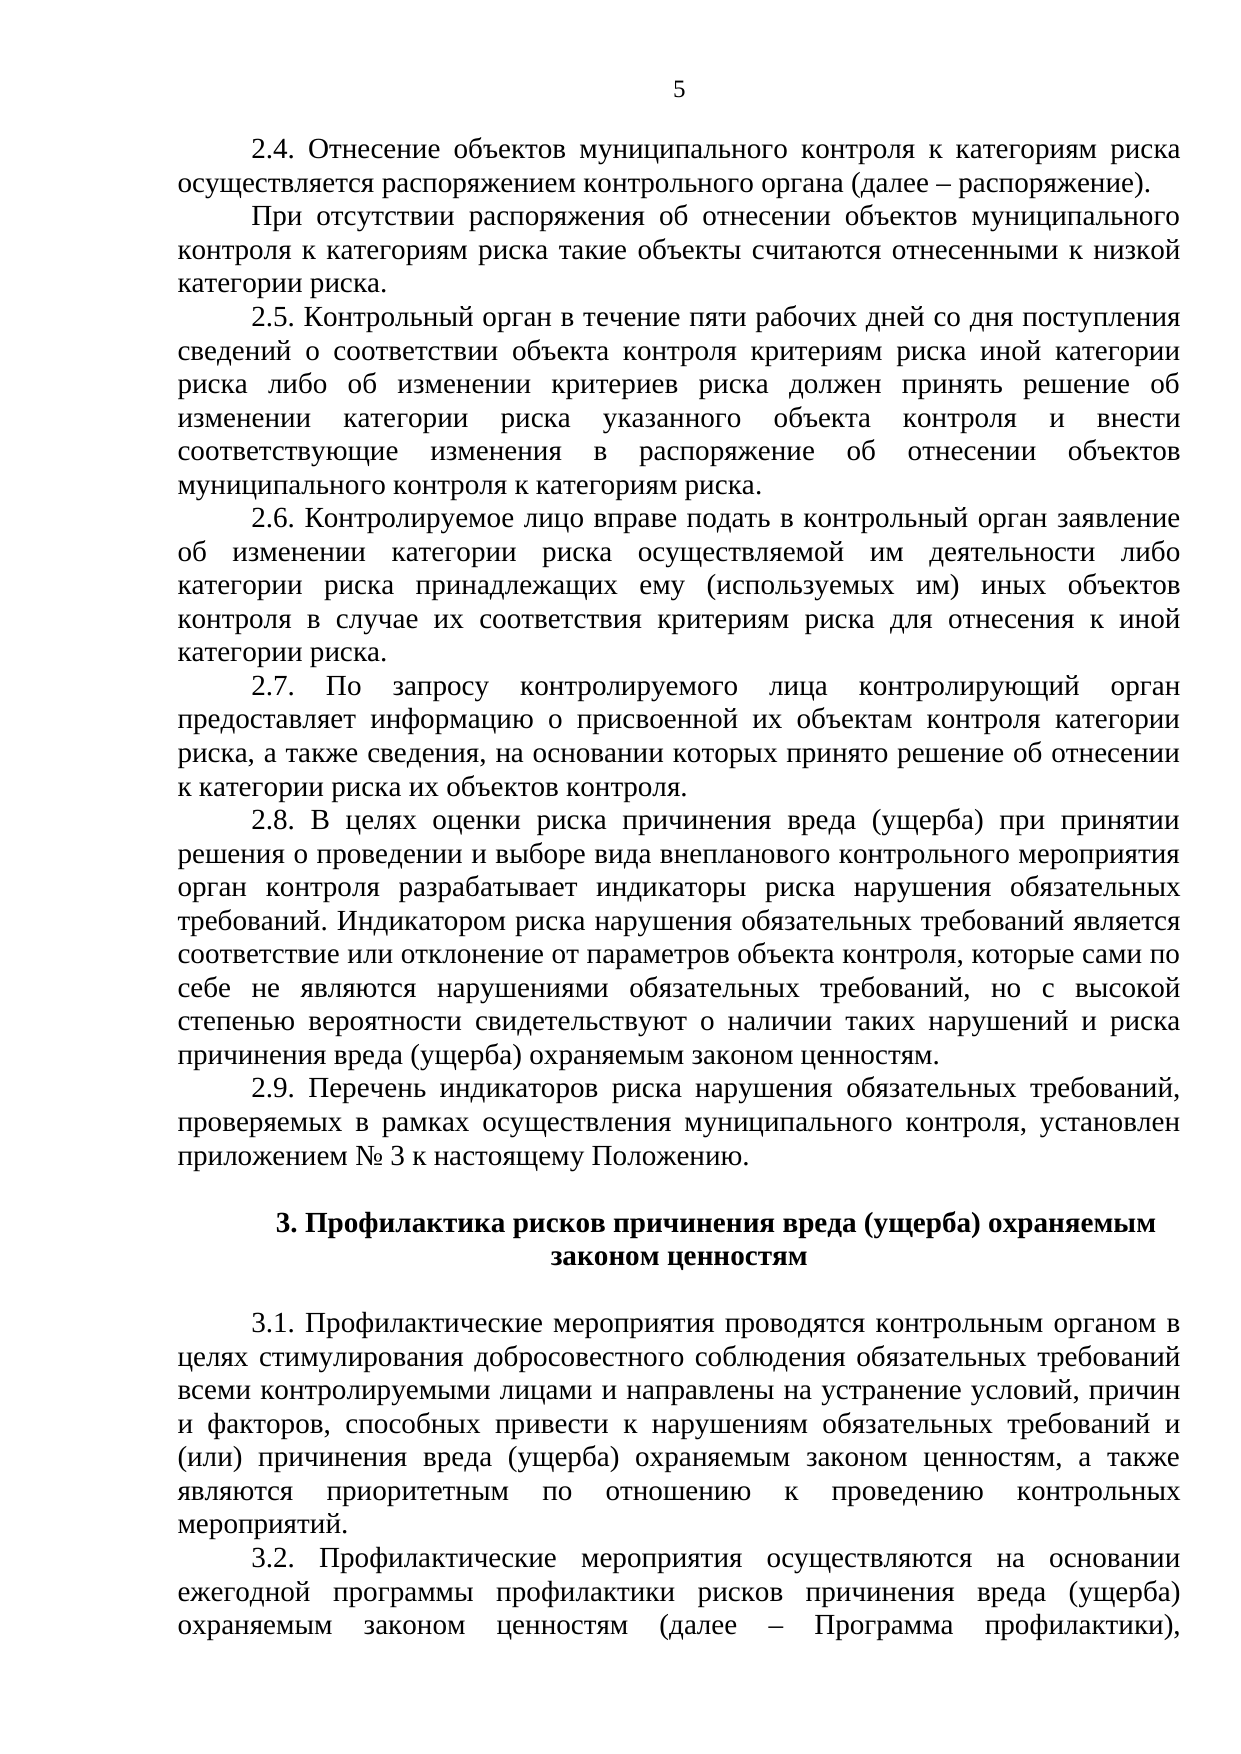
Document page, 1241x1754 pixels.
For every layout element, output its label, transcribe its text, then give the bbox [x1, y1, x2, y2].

text 2.5. Контрольный орган в течение пяти рабочих дней со дня поступления сведений о соответствии объекта контроля критериям риска иной категории риска либо об изменении критериев риска должен принять решение об изменении категории риска указанного объекта контроля и внести соответствующие изменения в распоряжение об отнесении объектов муниципального контроля к категориям риска. [177, 299, 1181, 500]
text 2.4. Отнесение объектов муниципального контроля к категориям риска осуществляется распоряжением контрольного органа (далее – распоряжение). [177, 131, 1181, 198]
text 3.1. Профилактические мероприятия проводятся контрольным органом в целях стимулирования добросовестного соблюдения обязательных требований всеми контролируемыми лицами и направлены на устранение условий, причин и факторов, способных привести к нарушениям обязательных требований и (или) причинения вреда (ущерба) охраняемым законом ценностям, а также являются приоритетным по отношению к проведению контрольных мероприятий. [177, 1305, 1181, 1540]
text 3. Профилактика рисков причинения вреда (ущерба) охраняемым законом ценностям [177, 1205, 1181, 1272]
text При отсутствии распоряжения об отнесении объектов муниципального контроля к категориям риска такие объекты считаются отнесенными к низкой категории риска. [177, 198, 1181, 299]
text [177, 1540, 1181, 1641]
text 2.7. По запросу контролируемого лица контролирующий орган предоставляет информацию о присвоенной их объектам контроля категории риска, а также сведения, на основании которых принято решение об отнесении к категории риска их объектов контроля. [177, 668, 1181, 802]
text 2.6. Контролируемое лицо вправе подать в контрольный орган заявление об изменении категории риска осуществляемой им деятельности либо категории риска принадлежащих ему (используемых им) иных объектов контроля в случае их соответствия критериям риска для отнесения к иной категории риска. [177, 500, 1181, 668]
text 2.8. В целях оценки риска причинения вреда (ущерба) при принятии решения о проведении и выборе вида внепланового контрольного мероприятия орган контроля разрабатывает индикаторы риска нарушения обязательных требований. Индикатором риска нарушения обязательных требований является соответствие или отклонение от параметров объекта контроля, которые сами по себе не являются нарушениями обязательных требований, но с высокой степенью вероятности свидетельствуют о наличии таких нарушений и риска причинения вреда (ущерба) охраняемым законом ценностям. [177, 802, 1181, 1071]
text 2.9. Перечень индикаторов риска нарушения обязательных требований, проверяемых в рамках осуществления муниципального контроля, установлен приложением № 3 к настоящему Положению. [177, 1071, 1181, 1171]
